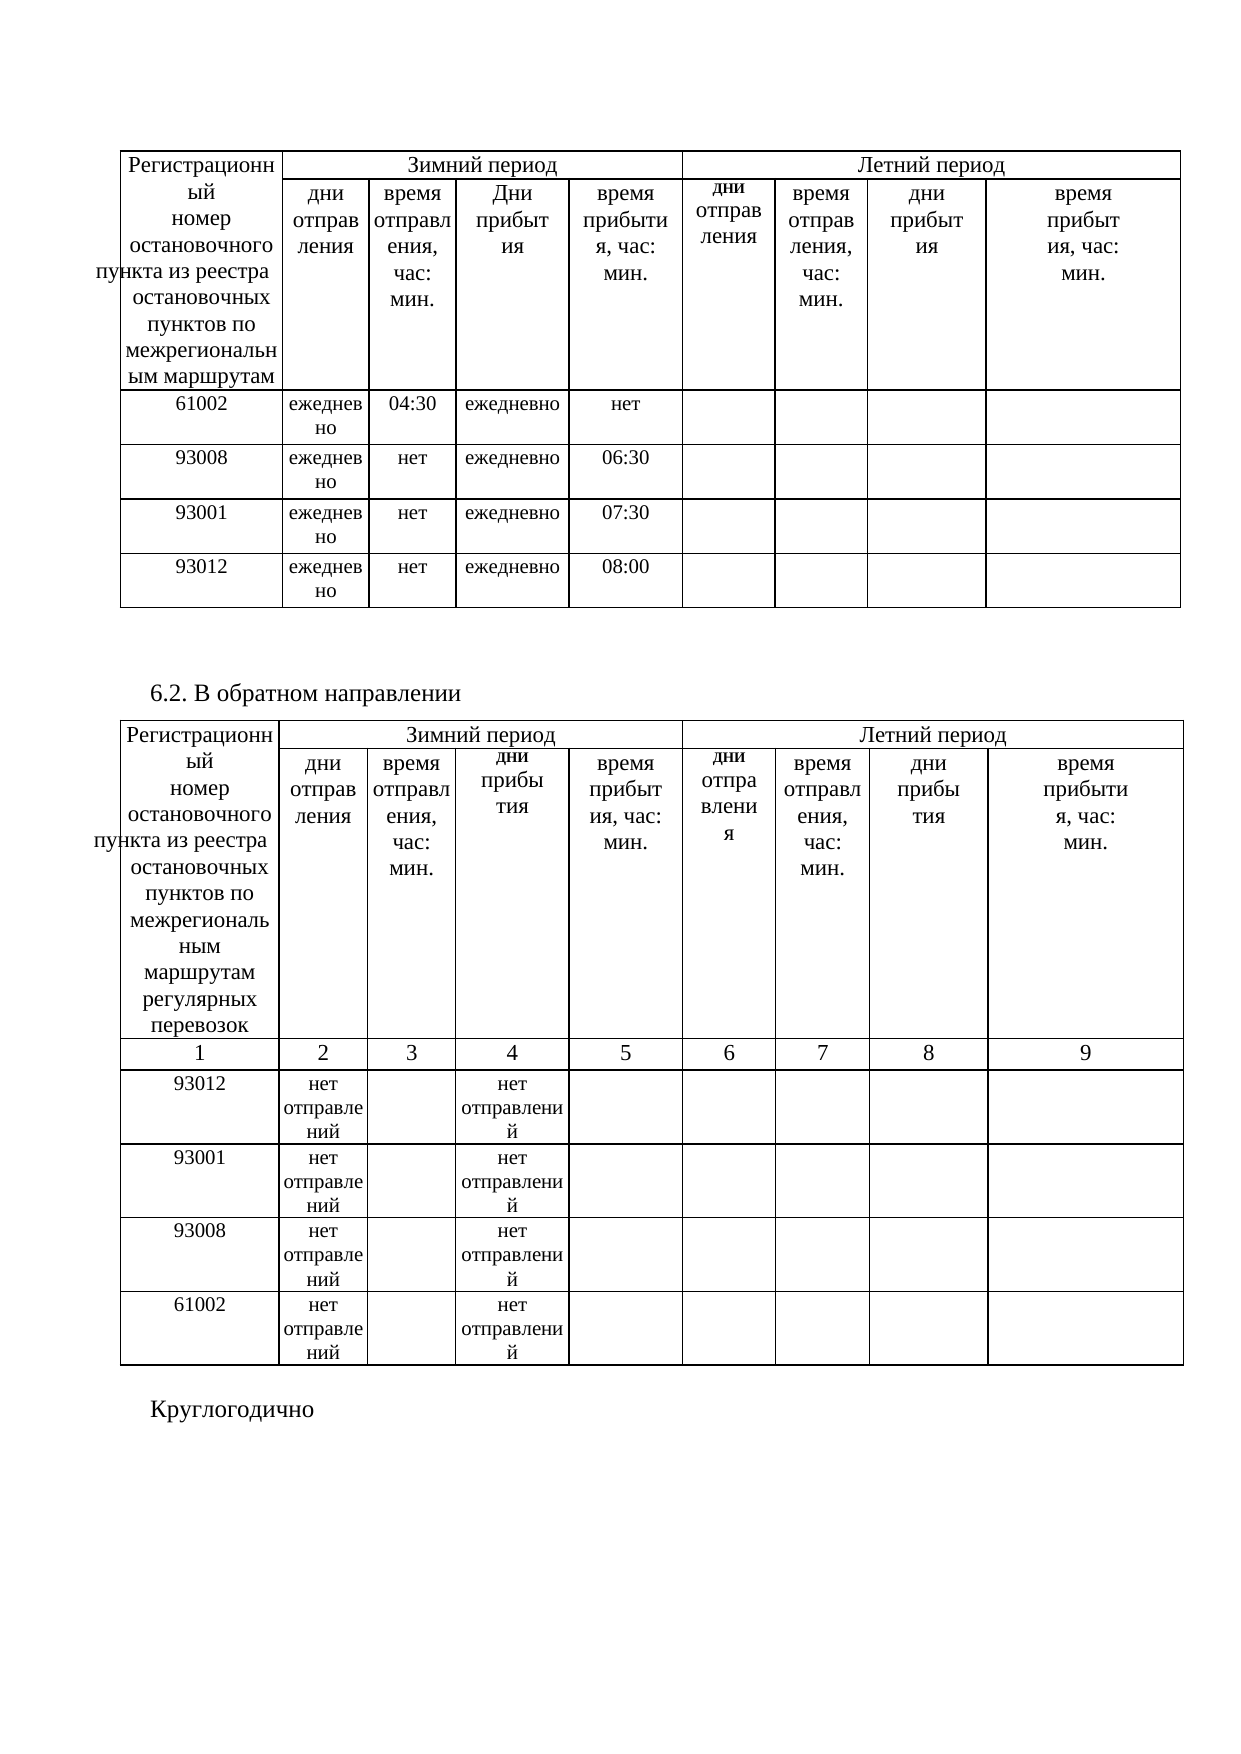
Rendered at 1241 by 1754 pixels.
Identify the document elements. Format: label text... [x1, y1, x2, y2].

table_header Летний период [683, 152, 1180, 178]
table_cell 1 [121, 1039, 278, 1069]
table_cell [776, 1218, 869, 1291]
table_cell время прибыти я, час: мин. [989, 749, 1183, 1037]
table_cell [776, 500, 867, 552]
table_cell 93012 [121, 554, 282, 607]
table_cell [870, 1218, 987, 1291]
table_cell [987, 445, 1180, 498]
table_cell ежедневно [457, 391, 568, 444]
table_cell Дни прибыт ия [457, 180, 568, 389]
table_cell [570, 1145, 682, 1217]
table_cell 7 [776, 1039, 869, 1069]
table_cell [683, 1071, 775, 1143]
table_cell 93012 [121, 1071, 278, 1143]
table_cell 3 [368, 1039, 455, 1069]
table_cell [683, 391, 774, 444]
table_cell время отправл ения, час: мин. [370, 180, 455, 389]
table_cell время прибыти я, час: мин. [570, 180, 682, 389]
table_cell [570, 1218, 682, 1291]
table_cell 93001 [121, 1145, 278, 1217]
table_cell нет [370, 500, 455, 552]
table_cell [570, 1071, 682, 1143]
table_cell 08:00 [570, 554, 682, 607]
table_cell нет [370, 445, 455, 498]
table_cell 9 [989, 1039, 1183, 1069]
table_cell нет отправлений [456, 1292, 568, 1364]
table_cell [868, 445, 985, 498]
table_cell [683, 500, 774, 552]
table_cell дни прибы тия [870, 749, 987, 1037]
table_cell ежедневно [457, 554, 568, 607]
text Круглогодично [150, 1394, 1090, 1423]
table_cell время прибыт ия, час: мин. [987, 180, 1180, 389]
table_cell [870, 1145, 987, 1217]
table_cell 8 [870, 1039, 987, 1069]
table_cell [989, 1218, 1183, 1291]
table_cell ежедневно [457, 500, 568, 552]
table_cell [868, 500, 985, 552]
table_cell [776, 445, 867, 498]
table_cell [987, 554, 1180, 607]
table_cell время отправл ения, час: мин. [368, 749, 455, 1037]
table_cell 61002 [121, 391, 282, 444]
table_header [121, 152, 282, 389]
table_cell [989, 1292, 1183, 1364]
table_cell нет отправлений [456, 1218, 568, 1291]
table_cell 04:30 [370, 391, 455, 444]
table_cell [989, 1145, 1183, 1217]
table_cell ДНИ отпра влени я [683, 749, 775, 1037]
table_header Зимний период [283, 152, 682, 178]
table_cell [868, 391, 985, 444]
table_cell время отправ ления, час: мин. [776, 180, 867, 389]
table_cell нет [570, 391, 682, 444]
table_header Регистрационный номер остановочного пункта из реестра остановочных пунктов по межрегиональным маршрутам регулярных перевозок [121, 721, 278, 1037]
table_cell [776, 554, 867, 607]
table_cell ежедневно [283, 500, 368, 552]
table_header Летний период [683, 721, 1183, 747]
table_cell [776, 391, 867, 444]
table_cell 2 [280, 1039, 367, 1069]
table_cell [683, 445, 774, 498]
table_cell [987, 500, 1180, 552]
table_cell время отправл ения, час: мин. [776, 749, 869, 1037]
table_cell дни отправ ления [283, 180, 368, 389]
table_cell 4 [456, 1039, 568, 1069]
table_cell [989, 1071, 1183, 1143]
table_cell 93008 [121, 445, 282, 498]
table_cell [870, 1071, 987, 1143]
table_cell нет отправлений [456, 1145, 568, 1217]
table_cell [570, 1292, 682, 1364]
table_cell 6 [683, 1039, 775, 1069]
table_cell нет отправлений [456, 1071, 568, 1143]
table_cell [683, 1218, 775, 1291]
table_cell [368, 1292, 455, 1364]
table_cell нет [370, 554, 455, 607]
table_cell 93001 [121, 500, 282, 552]
table_cell нет отправлений [280, 1145, 367, 1217]
table_cell время прибыт ия, час: мин. [570, 749, 682, 1037]
table_cell [683, 1292, 775, 1364]
table_cell 93008 [121, 1218, 278, 1291]
table_cell нет отправлений [280, 1071, 367, 1143]
table_cell [868, 554, 985, 607]
table_cell [776, 1292, 869, 1364]
table_cell 61002 [121, 1292, 278, 1364]
table_cell [776, 1145, 869, 1217]
table_cell [683, 1145, 775, 1217]
table_cell [870, 1292, 987, 1364]
table_cell 07:30 [570, 500, 682, 552]
table_cell [368, 1071, 455, 1143]
table_cell ДНИ отправ ления [683, 180, 774, 389]
table_cell дни прибыт ия [868, 180, 985, 389]
table_cell [987, 391, 1180, 444]
table_cell ежедневно [283, 391, 368, 444]
table_cell [683, 554, 774, 607]
table_cell 06:30 [570, 445, 682, 498]
text 6.2. В обратном направлении [150, 678, 1090, 707]
table_cell ежедневно [283, 554, 368, 607]
table_cell ежедневно [283, 445, 368, 498]
table_cell [368, 1218, 455, 1291]
table_header Зимний период [280, 721, 682, 747]
table_cell ежедневно [457, 445, 568, 498]
table_cell 5 [570, 1039, 682, 1069]
table_cell ДНИ прибы тия [456, 749, 568, 1037]
table_cell [776, 1071, 869, 1143]
table_cell дни отправ ления [280, 749, 367, 1037]
table_cell нет отправлений [280, 1292, 367, 1364]
table_cell нет отправлений [280, 1218, 367, 1291]
table_cell [368, 1145, 455, 1217]
